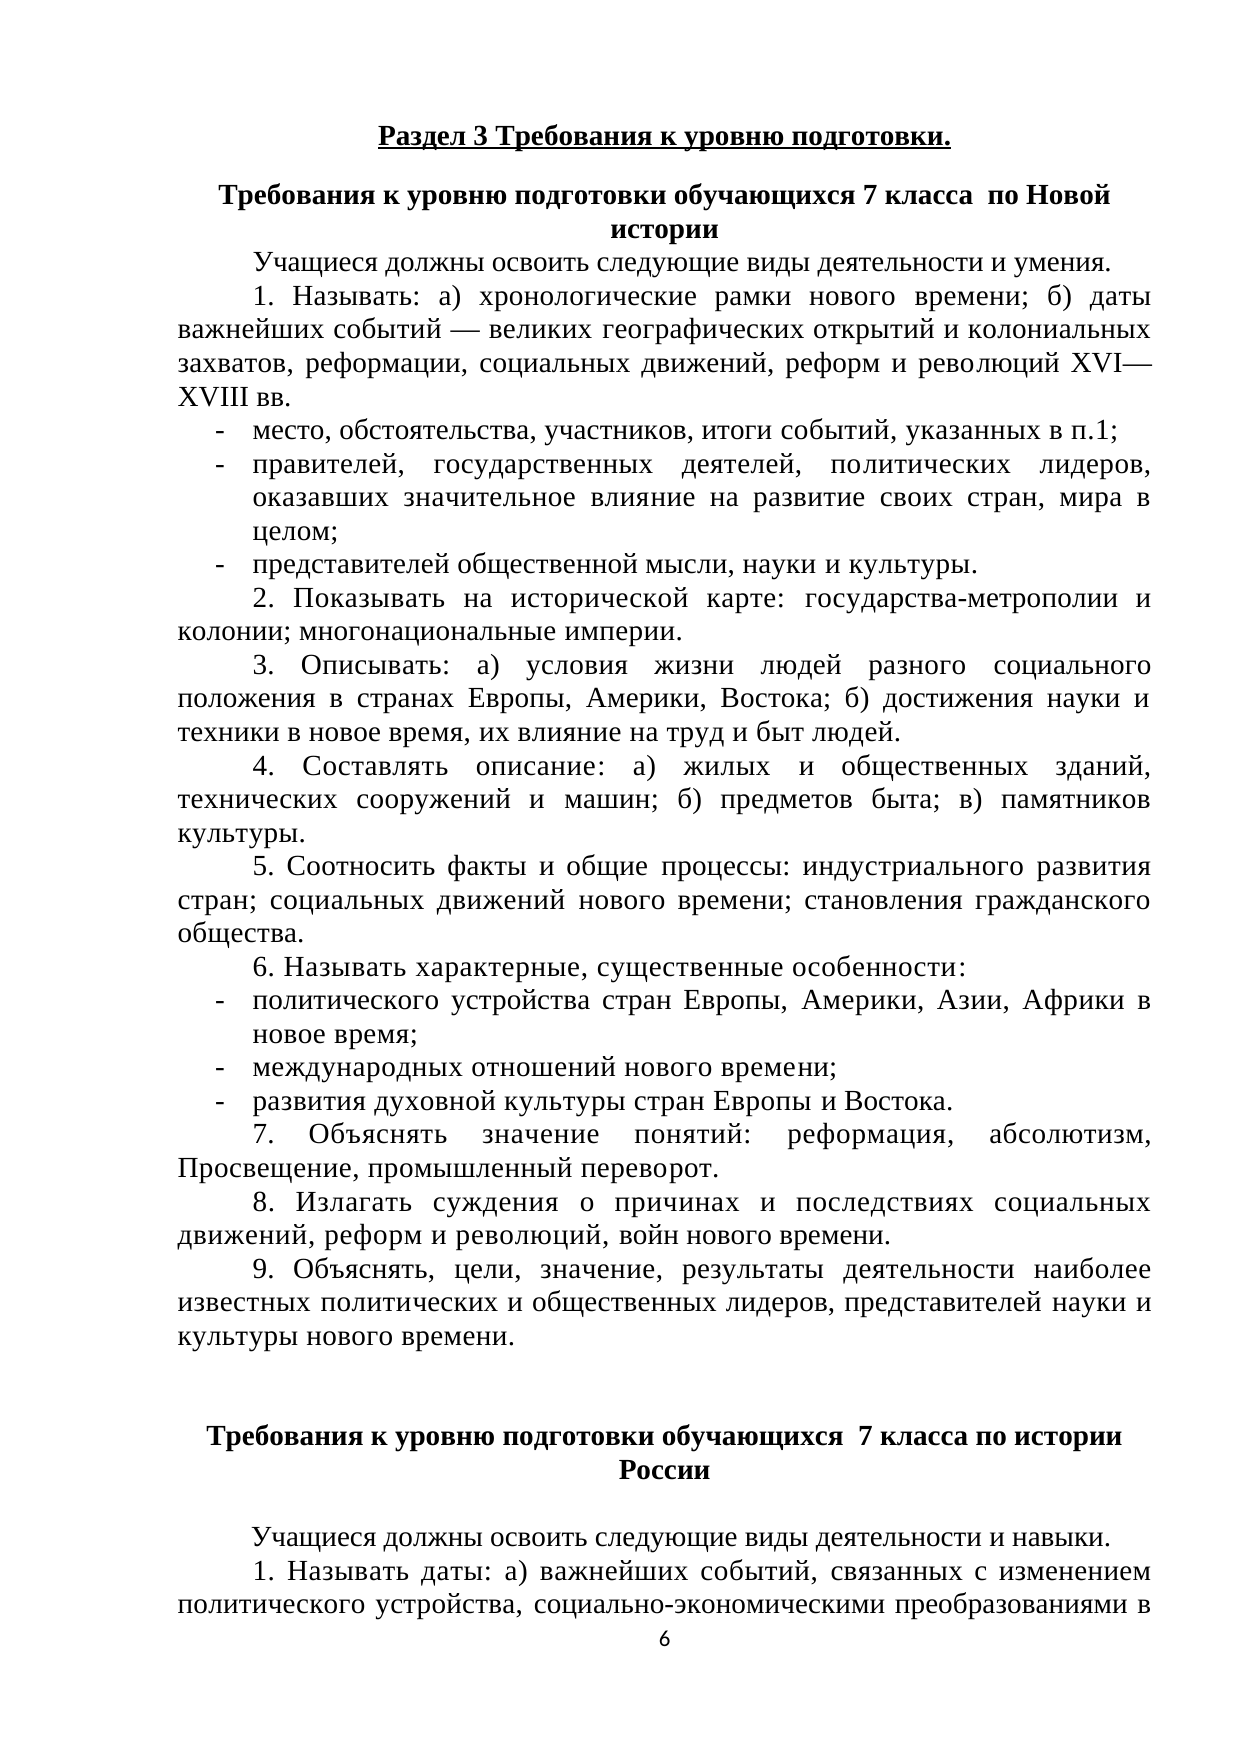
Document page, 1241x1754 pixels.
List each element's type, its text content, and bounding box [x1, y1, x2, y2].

text 6. Называть характерные, существенные особенности: [177, 949, 1152, 982]
list развития духовной культуры стран Европы и Востока. [215, 1083, 1152, 1117]
list международных отношений нового времени; [215, 1049, 1152, 1083]
list место, обстоятельства, участников, итоги событий, указанных в п.1; [215, 412, 1152, 446]
text 2. Показывать на исторической карте: государства-метрополии и колонии; многонациональные империи. [177, 580, 1152, 647]
text 8. Излагать суждения о причинах и последствиях социальных движений, реформ и революций, войн нового времени. [177, 1184, 1152, 1251]
list политического устройства стран Европы, Америки, Азии, Африки в новое время; [215, 982, 1152, 1049]
text 1. Называть: а) хронологические рамки нового времени; б) даты важнейших событий — великих географических открытий и колониальных захватов, реформации, социальных движений, реформ и революций XVI—XVIII вв. [177, 278, 1152, 412]
text Учащиеся должны освоить следующие виды деятельности и навыки. [251, 1519, 1152, 1553]
text Требования к уровню подготовки обучающихся 7 класса по истории России [177, 1418, 1152, 1486]
text 5. Соотносить факты и общие процессы: индустриального развития стран; социальных движений нового времени; становления гражданского общества. [177, 848, 1152, 949]
text Учащиеся должны освоить следующие виды деятельности и умения. [177, 244, 1152, 278]
text 3. Описывать: а) условия жизни людей разного социального положения в странах Европы, Америки, Востока; б) достижения науки и техники в новое время, их влияние на труд и быт людей. [177, 647, 1152, 748]
text 4. Составлять описание: а) жилых и общественных зданий, технических сооружений и машин; б) предметов быта; в) памятников культуры. [177, 748, 1152, 848]
list представителей общественной мысли, науки и культуры. [215, 546, 1152, 580]
text Раздел 3 Требования к уровню подготовки. [177, 118, 1152, 152]
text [177, 1553, 1152, 1620]
text 9. Объяснять, цели, значение, результаты деятельности наиболее известных политических и общественных лидеров, представителей науки и культуры нового времени. [177, 1251, 1152, 1351]
text Требования к уровню подготовки обучающихся 7 класса по Новой истории [177, 177, 1152, 244]
list правителей, государственных деятелей, политических лидеров, оказавших значительное влияние на развитие своих стран, мира в целом; [215, 446, 1152, 546]
text 7. Объяснять значение понятий: реформация, абсолютизм, Просвещение, промышленный переворот. [177, 1117, 1152, 1184]
